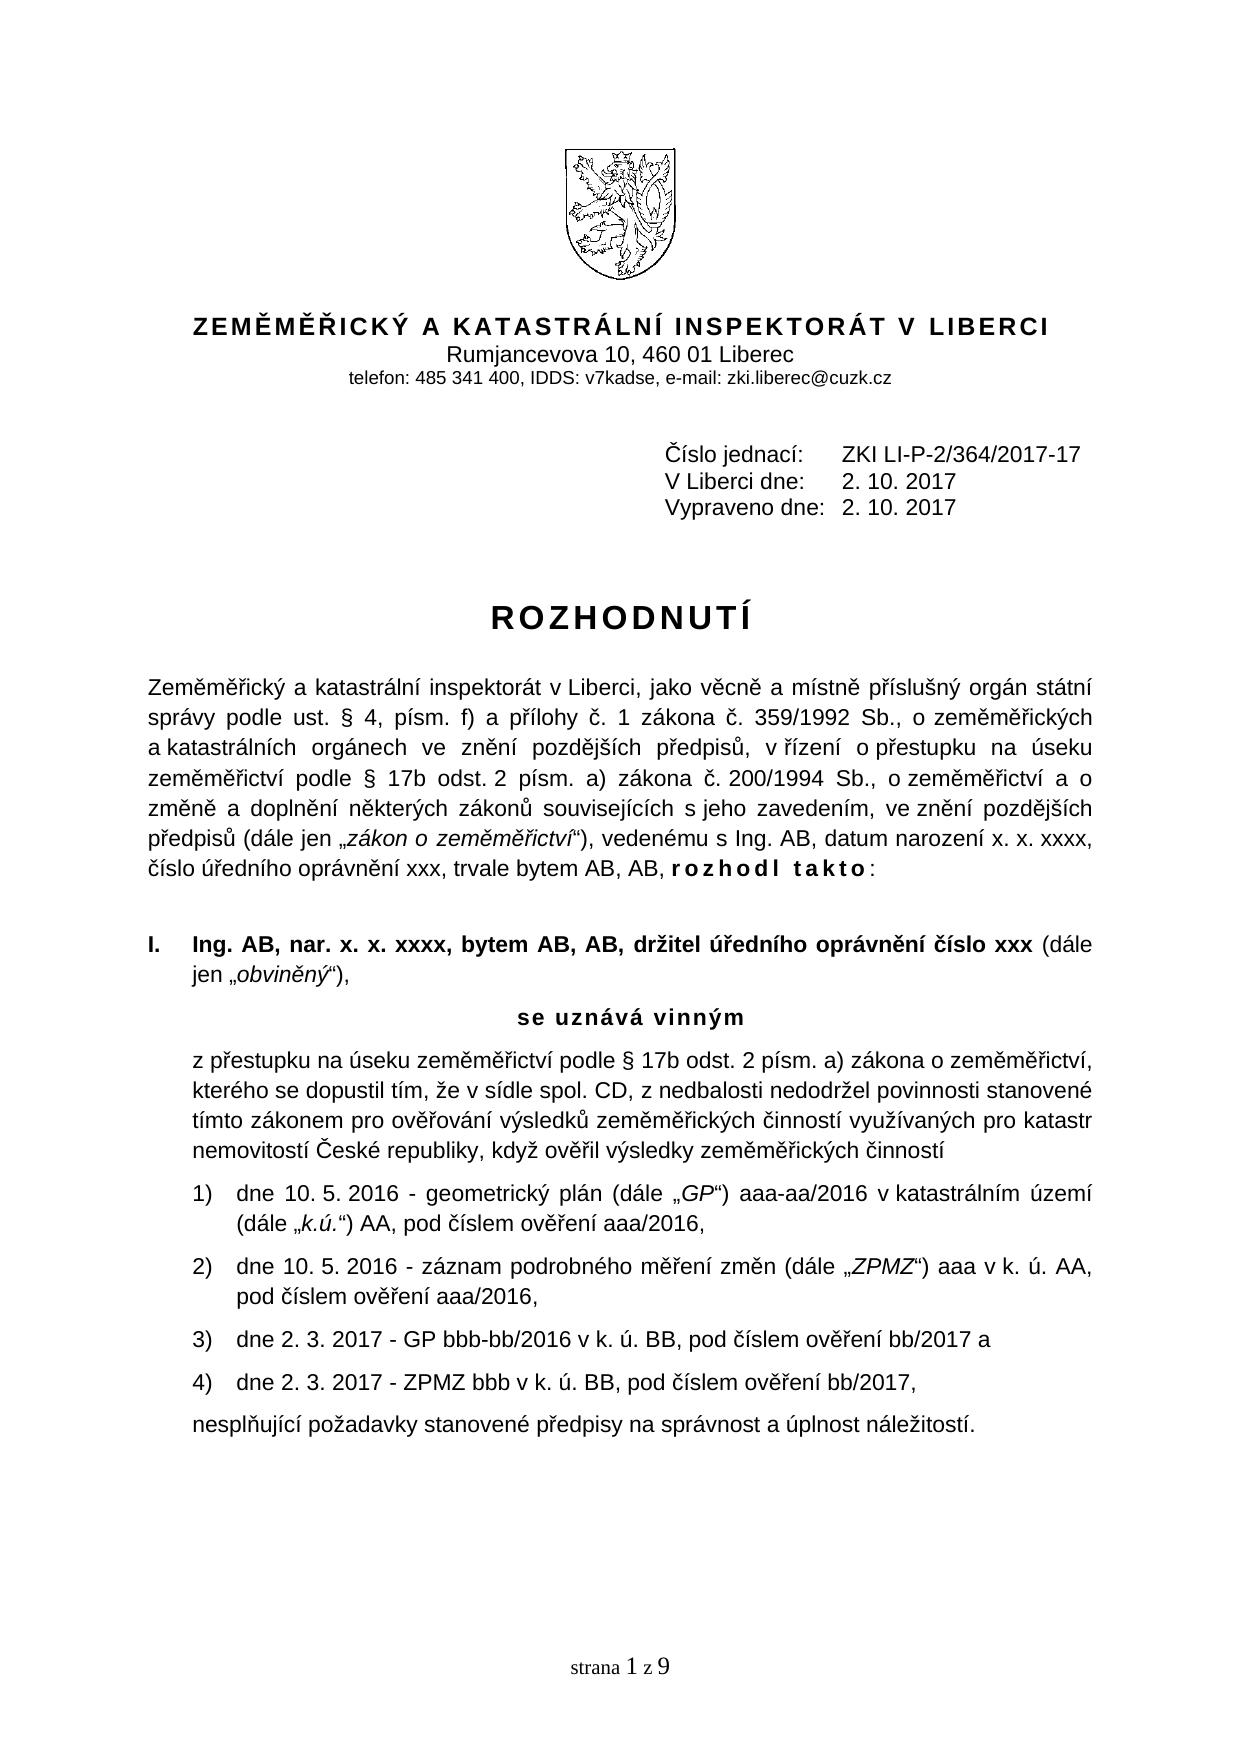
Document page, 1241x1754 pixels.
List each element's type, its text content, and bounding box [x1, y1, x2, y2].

text Rumjancevova 10, 460 01 Liberec [148, 341, 1093, 367]
list dne 10. 5. 2016 - záznam podrobného měření změn (dále „ZPMZ“) aaa v k. ú. AA, pod číslem ověření aaa/2016, [192, 1253, 1093, 1309]
list dne 2. 3. 2017 - GP bbb-bb/2016 v k. ú. BB, pod číslem ověření bb/2017 a [192, 1326, 1093, 1352]
list Ing. AB, nar. x. x. xxxx, bytem AB, AB, držitel úředního oprávnění číslo xxx (dále jen „obviněný“), [148, 931, 1093, 987]
text V Liberci dne: 2. 10. 2017 [664, 468, 1093, 494]
text se uznává vinným [472, 1004, 1093, 1030]
text Vypraveno dne: 2. 10. 2017 [664, 494, 1093, 520]
picture [562, 147, 678, 281]
text nesplňující požadavky stanovené předpisy na správnost a úplnost náležitostí. [192, 1411, 1093, 1437]
list dne 10. 5. 2016 - geometrický plán (dále „GP“) aaa-aa/2016 v katastrálním území (dále „k.ú.“) AA, pod číslem ověření aaa/2016, [192, 1180, 1093, 1236]
text Zeměměřický a katastrální inspektorát v Liberci [148, 281, 1093, 341]
text telefon: 485 341 400, IDDS: v7kadse, e-mail: zki.liberec@cuzk.cz [148, 367, 1093, 388]
text ROZHODNUTÍ [148, 598, 1093, 636]
text Číslo jednací: ZKI LI-P-2/364/2017-17 [664, 441, 1093, 468]
text Zeměměřický a katastrální inspektorát v Liberci, jako věcně a místně příslušný orgán státní správy podle ust. § 4, písm. f) a přílohy č. 1 zákona č. 359/1992 Sb., o zeměměřických a katastrálních orgánech ve znění pozdějších předpisů, v řízení o přestupku na úseku zeměměřictví podle § 17b odst. 2 písm. a) zákona č. 200/1994 Sb., o zeměměřictví a o změně a doplnění některých zákonů souvisejících s jeho zavedením, ve znění pozdějších předpisů (dále jen „zákon o zeměměřictví“), vedenému s Ing. AB, datum narození x. x. xxxx, číslo úředního oprávnění xxx, trvale bytem AB, AB, rozhodl takto: [148, 674, 1093, 882]
list dne 2. 3. 2017 - ZPMZ bbb v k. ú. BB, pod číslem ověření bb/2017, [192, 1368, 1093, 1395]
text z přestupku na úseku zeměměřictví podle § 17b odst. 2 písm. a) zákona o zeměměřictví, kterého se dopustil tím, že v sídle spol. CD, z nedbalosti nedodržel povinnosti stanovené tímto zákonem pro ověřování výsledků zeměměřických činností využívaných pro katastr nemovitostí České republiky, když ověřil výsledky zeměměřických činností [192, 1047, 1093, 1163]
